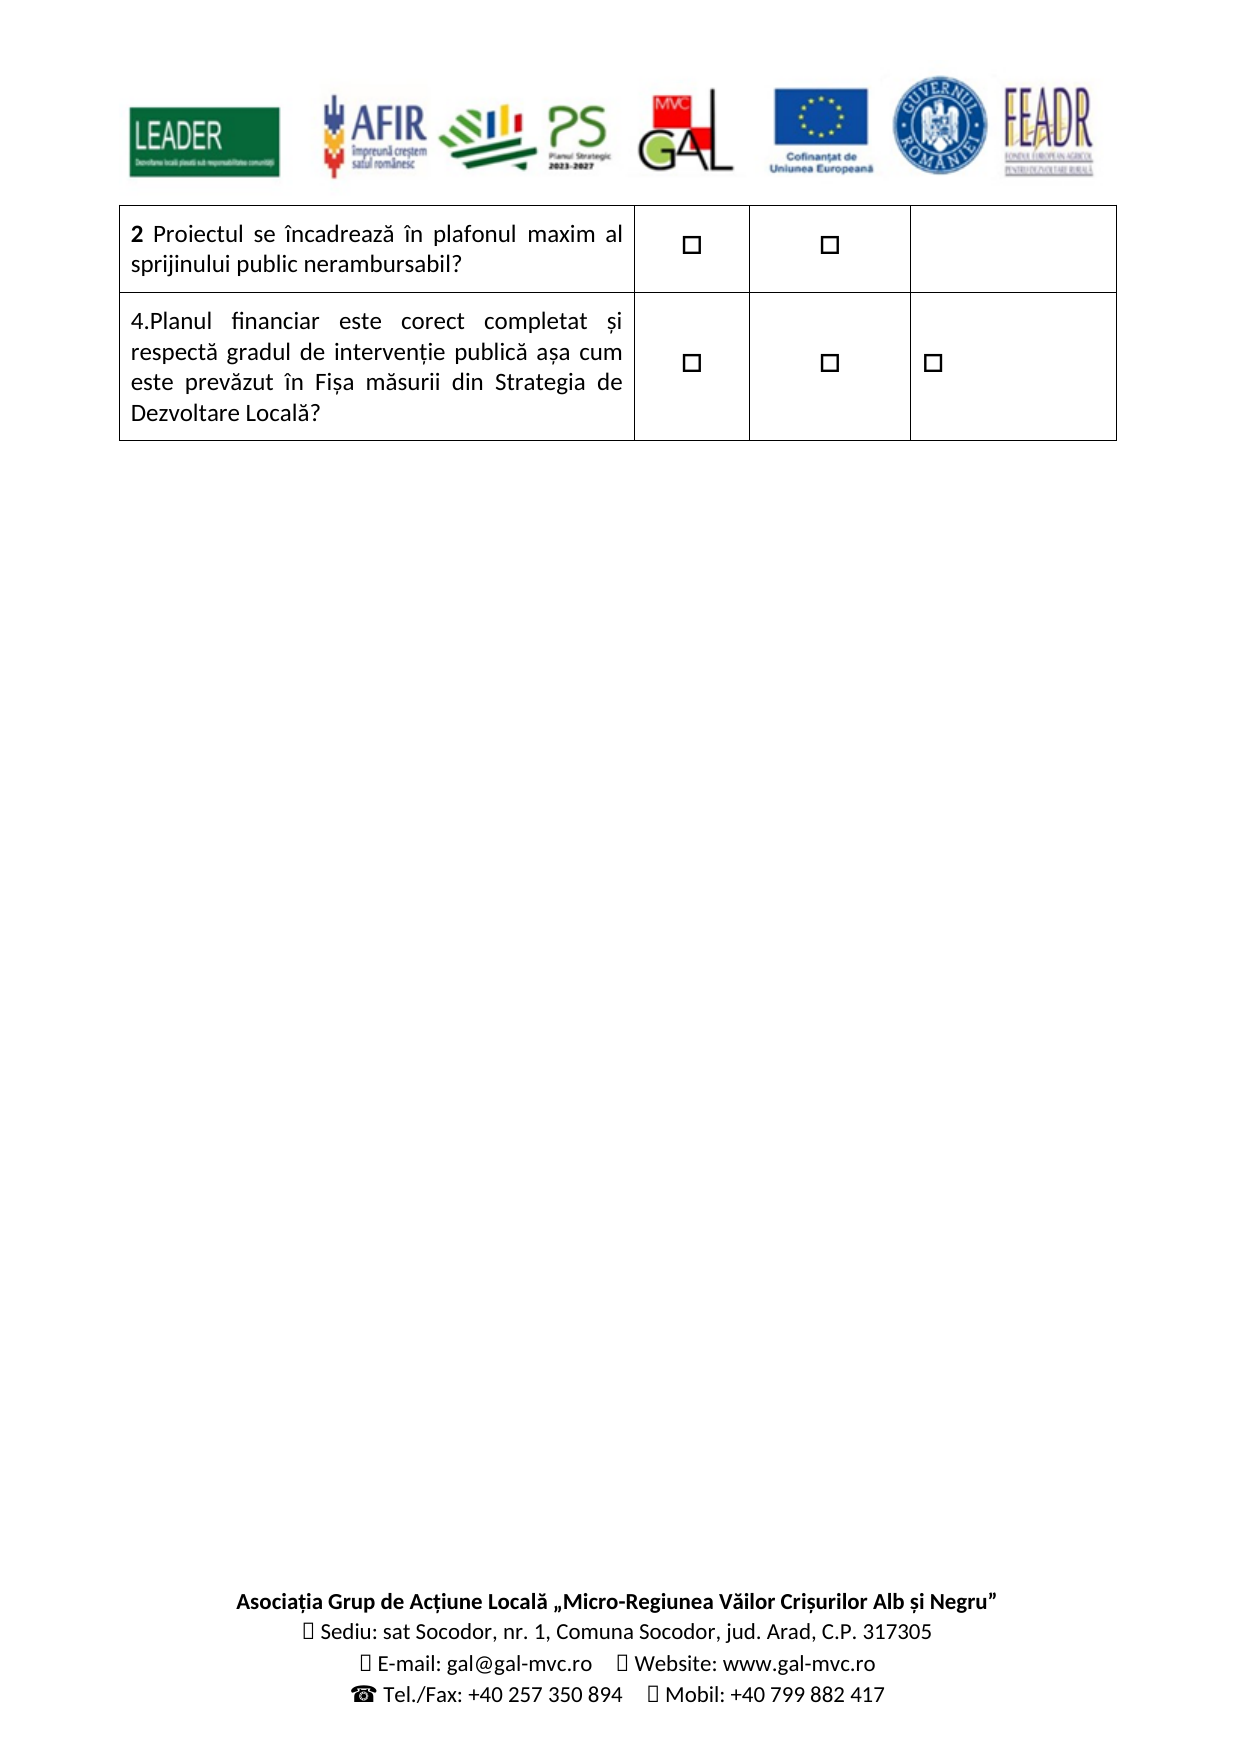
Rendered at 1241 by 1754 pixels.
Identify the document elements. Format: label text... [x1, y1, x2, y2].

table_cell [750, 293, 910, 440]
table_cell [750, 206, 910, 292]
table_cell [911, 206, 1116, 292]
table_cell [911, 293, 1116, 440]
table_cell 2 Proiectul se încadrează în plafonul maxim al sprijinului public nerambursabil? [120, 206, 634, 292]
table_cell [635, 206, 749, 292]
picture [118, 60, 1116, 205]
table_cell 4.Planul financiar este corect completat şi respectă gradul de intervenţie publică așa cum este prevăzut în Fișa măsurii din Strategia de Dezvoltare Locală? [120, 293, 634, 440]
table_cell [635, 293, 749, 440]
